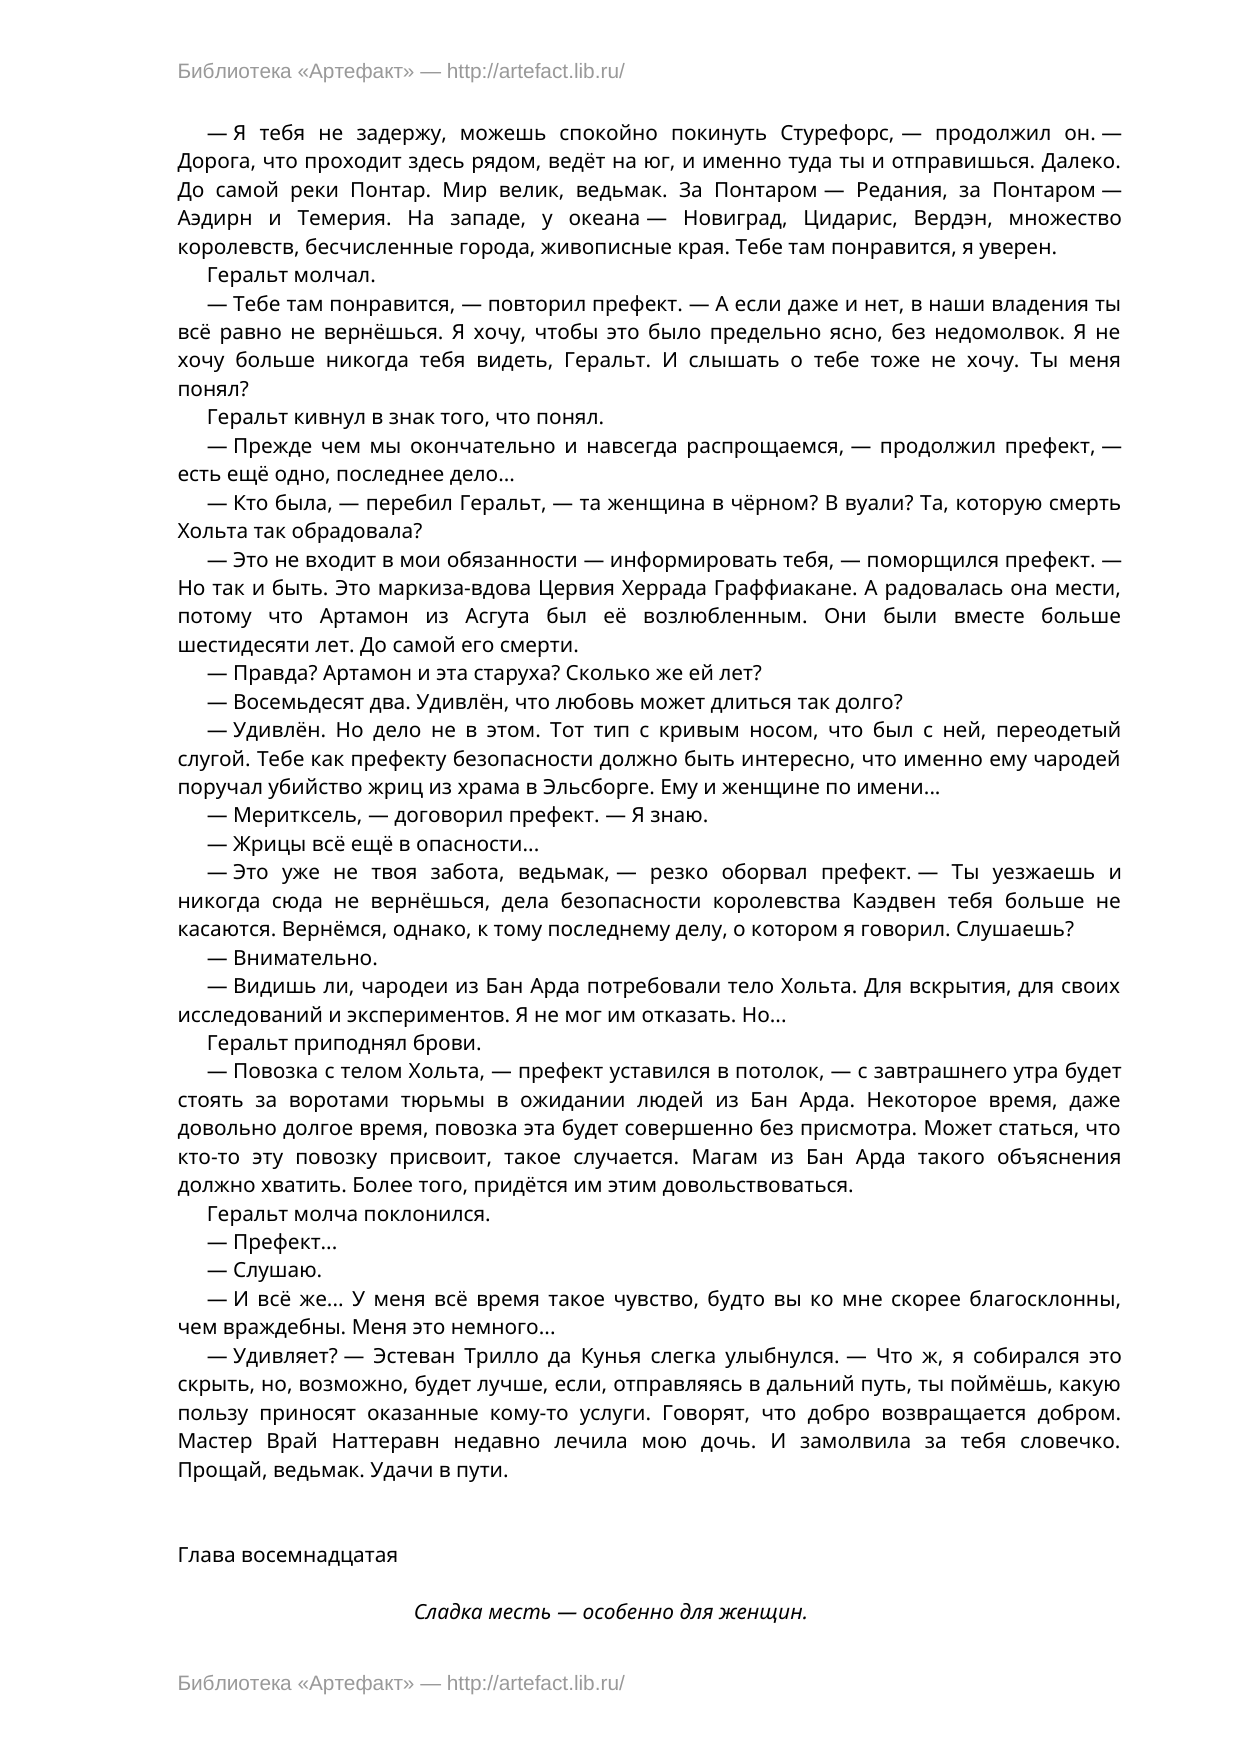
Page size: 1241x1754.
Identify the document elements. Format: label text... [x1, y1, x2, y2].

text — Прежде чем мы окончательно и навсегда распрощаемся, — продолжил префект, — есть ещё одно, последнее дело... [177, 431, 1122, 488]
text — Удивлён. Но дело не в этом. Тот тип с кривым носом, что был с ней, переодетый слугой. Тебе как префекту безопасности должно быть интересно, что именно ему чародей поручал убийство жриц из храма в Эльсборге. Ему и женщине по имени... [177, 715, 1122, 801]
text — Повозка с телом Хольта, — префект уставился в потолок, — с завтрашнего утра будет стоять за воротами тюрьмы в ожидании людей из Бан Арда. Некоторое время, даже довольно долгое время, повозка эта будет совершенно без присмотра. Может статься, что кто-то эту повозку присвоит, такое случается. Магам из Бан Арда такого объяснения должно хватить. Более того, придётся им этим довольствоваться. [177, 1057, 1122, 1199]
text — Жрицы всё ещё в опасности... [177, 829, 1122, 857]
text Геральт молча поклонился. [177, 1199, 1122, 1227]
text — Кто была, — перебил Геральт, — та женщина в чёрном? В вуали? Та, которую смерть Хольта так обрадовала? [177, 488, 1122, 545]
text Геральт приподнял брови. [177, 1028, 1122, 1057]
text — Восемьдесят два. Удивлён, что любовь может длиться так долго? [177, 687, 1122, 715]
text — Меритксель, — договорил префект. — Я знаю. [177, 801, 1122, 829]
text Сладка месть — особенно для женщин. [354, 1597, 1122, 1625]
text Геральт кивнул в знак того, что понял. [177, 402, 1122, 431]
text Геральт молчал. [177, 260, 1122, 289]
text — Удивляет? — Эстеван Трилло да Кунья слегка улыбнулся. — Что ж, я собирался это скрыть, но, возможно, будет лучше, если, отправляясь в дальний путь, ты поймёшь, какую пользу приносят оказанные кому-то услуги. Говорят, что добро возвращается добром. Мастер Врай Наттеравн недавно лечила мою дочь. И замолвила за тебя словечко. Прощай, ведьмак. Удачи в пути. [177, 1341, 1122, 1483]
text — Префект... [177, 1227, 1122, 1256]
text — Видишь ли, чародеи из Бан Арда потребовали тело Хольта. Для вскрытия, для своих исследований и экспериментов. Я не мог им отказать. Но... [177, 971, 1122, 1028]
text — Слушаю. [177, 1256, 1122, 1284]
text — Это уже не твоя забота, ведьмак, — резко оборвал префект. — Ты уезжаешь и никогда сюда не вернёшься, дела безопасности королевства Каэдвен тебя больше не касаются. Вернёмся, однако, к тому последнему делу, о котором я говорил. Слушаешь? [177, 857, 1122, 943]
text — Это не входит в мои обязанности — информировать тебя, — поморщился префект. — Но так и быть. Это маркиза-вдова Цервия Херрада Граффиакане. А радовалась она мести, потому что Артамон из Асгута был её возлюбленным. Они были вместе больше шестидесяти лет. До самой его смерти. [177, 545, 1122, 658]
subtitle Глава восемнадцатая [177, 1540, 1122, 1568]
text — И всё же... У меня всё время такое чувство, будто вы ко мне скорее благосклонны, чем враждебны. Меня это немного... [177, 1284, 1122, 1341]
text — Правда? Артамон и эта старуха? Сколько же ей лет? [177, 658, 1122, 687]
text — Внимательно. [177, 943, 1122, 971]
text — Я тебя не задержу, можешь спокойно покинуть Стурефорс, — продолжил он. — Дорога, что проходит здесь рядом, ведёт на юг, и именно туда ты и отправишься. Далеко. До самой реки Понтар. Мир велик, ведьмак. За Понтаром — Редания, за Понтаром — Аэдирн и Темерия. На западе, у океана — Новиград, Цидарис, Вердэн, множество королевств, бесчисленные города, живописные края. Тебе там понравится, я уверен. [177, 118, 1122, 260]
text — Тебе там понравится, — повторил префект. — А если даже и нет, в наши владения ты всё равно не вернёшься. Я хочу, чтобы это было предельно ясно, без недомолвок. Я не хочу больше никогда тебя видеть, Геральт. И слышать о тебе тоже не хочу. Ты меня понял? [177, 289, 1122, 402]
